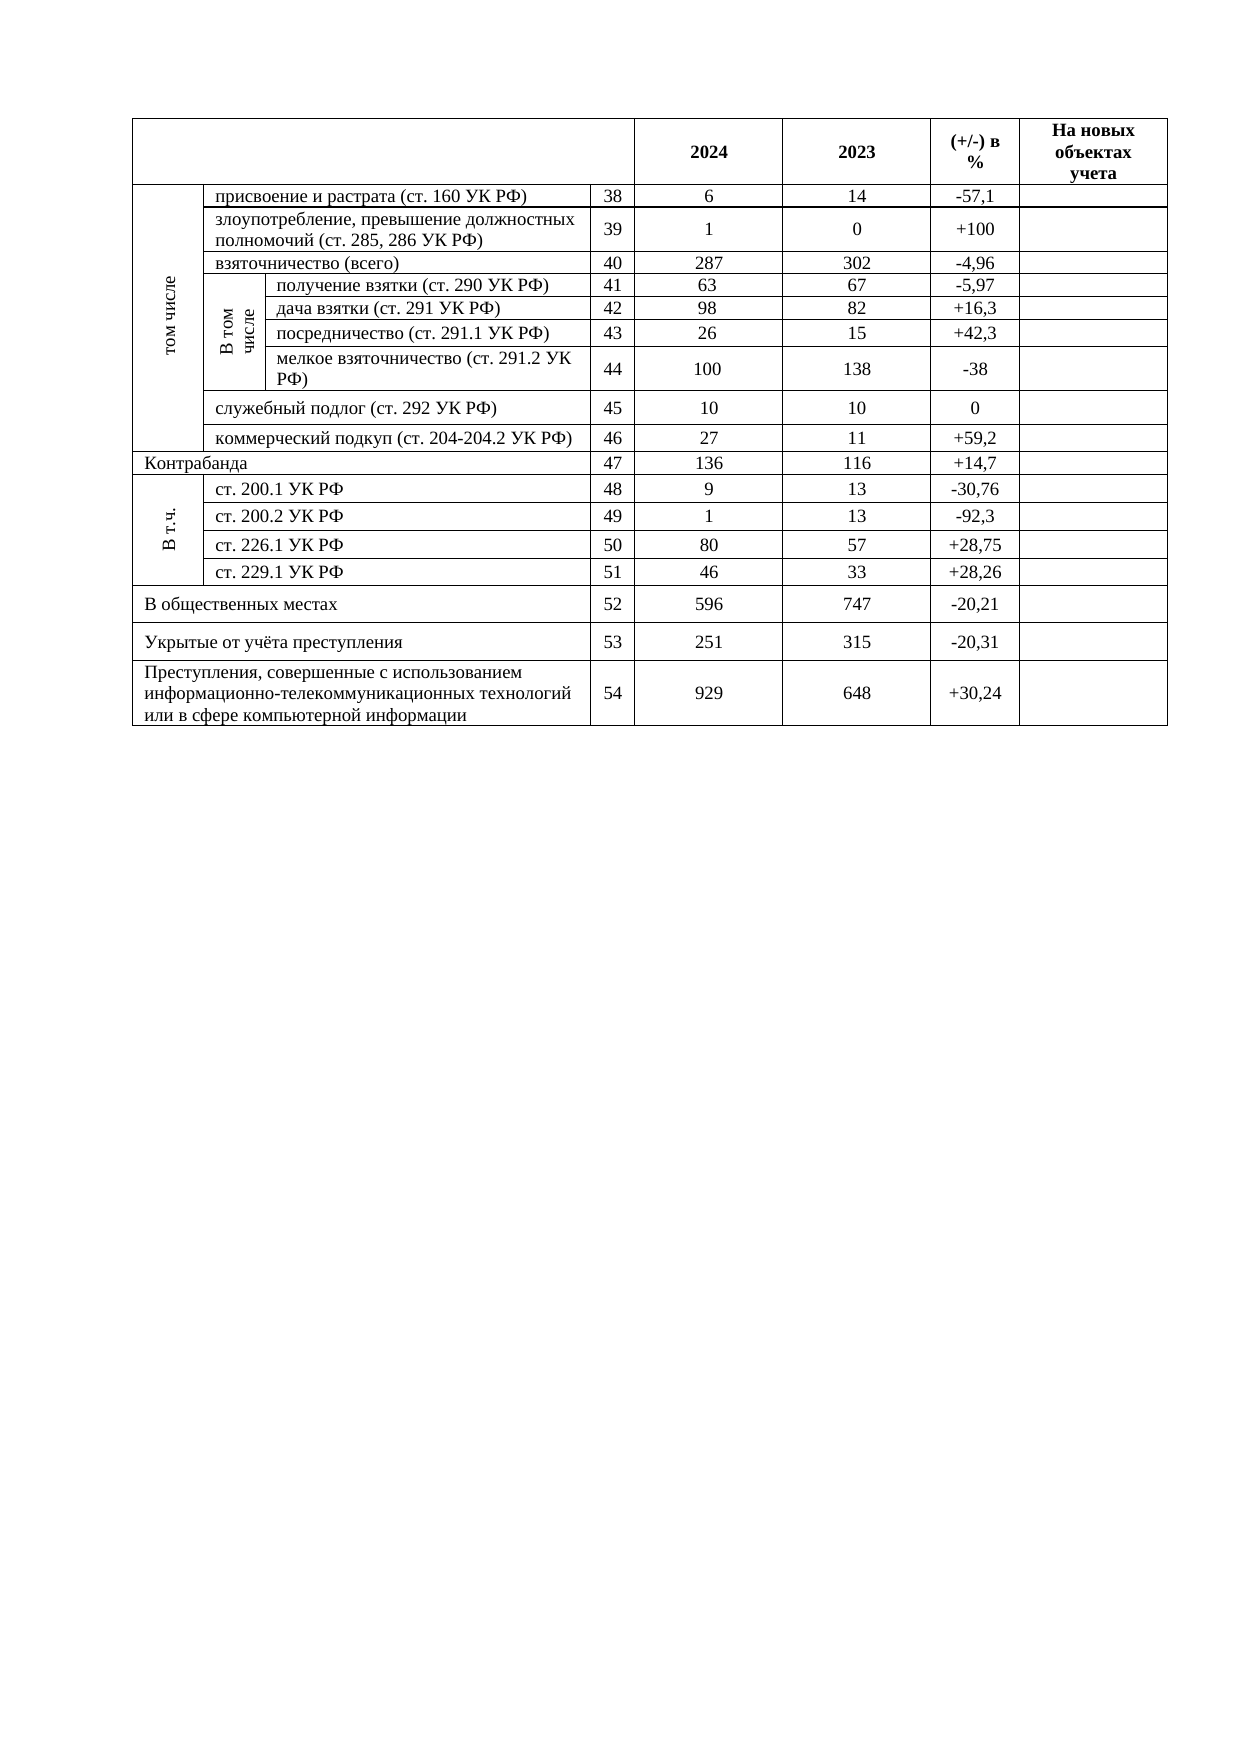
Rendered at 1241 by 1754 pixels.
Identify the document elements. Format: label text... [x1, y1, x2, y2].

table_header (+/-) в % [931, 119, 1019, 184]
table_cell 0 [931, 391, 1019, 424]
table_cell коммерческий подкуп (ст. 204-204.2 УК РФ) [204, 425, 590, 451]
table_cell -30,76 [931, 475, 1019, 502]
table_cell 648 [783, 661, 930, 725]
table_cell +30,24 [931, 661, 1019, 725]
table_cell 929 [635, 661, 782, 725]
table_cell ст. 200.2 УК РФ [204, 503, 590, 530]
table_cell 251 [635, 623, 782, 659]
table_cell дача взятки (ст. 291 УК РФ) [266, 297, 590, 318]
table_cell 38 [591, 185, 634, 206]
table_cell 33 [783, 559, 930, 584]
table_cell +59,2 [931, 425, 1019, 451]
table_cell -38 [931, 347, 1019, 390]
table_cell -20,21 [931, 586, 1019, 622]
table_cell 26 [635, 320, 782, 346]
table_cell 52 [591, 586, 634, 622]
table_cell 27 [635, 425, 782, 451]
table_cell 51 [591, 559, 634, 584]
table_cell 54 [591, 661, 634, 725]
table_cell -4,96 [931, 252, 1019, 273]
table_cell +14,7 [931, 452, 1019, 474]
table_cell 50 [591, 531, 634, 558]
table_cell 46 [635, 559, 782, 584]
table_cell 53 [591, 623, 634, 659]
table_cell взяточничество (всего) [204, 252, 590, 273]
table_cell злоупотребление, превышение должностных полномочий (ст. 285, 286 УК РФ) [204, 208, 590, 251]
table_cell посредничество (ст. 291.1 УК РФ) [266, 320, 590, 346]
table_cell ст. 200.1 УК РФ [204, 475, 590, 502]
table_cell 13 [783, 503, 930, 530]
table_cell +16,3 [931, 297, 1019, 318]
table_cell 63 [635, 274, 782, 296]
table_cell [1020, 559, 1167, 584]
table_cell [1020, 475, 1167, 502]
table_cell 0 [783, 208, 930, 251]
table_cell присвоение и растрата (ст. 160 УК РФ) [204, 185, 590, 206]
table_cell -92,3 [931, 503, 1019, 530]
table_cell получение взятки (ст. 290 УК РФ) [266, 274, 590, 296]
table_cell 49 [591, 503, 634, 530]
table_cell [1020, 503, 1167, 530]
table_cell Укрытые от учёта преступления [133, 623, 590, 659]
table_cell [1020, 531, 1167, 558]
table_cell 10 [635, 391, 782, 424]
table_cell В общественных местах [133, 586, 590, 622]
table_cell В том числе [204, 274, 265, 390]
table_cell 11 [783, 425, 930, 451]
table_cell мелкое взяточничество (ст. 291.2 УК РФ) [266, 347, 590, 390]
table_cell [1020, 661, 1167, 725]
table_cell 9 [635, 475, 782, 502]
table_cell 57 [783, 531, 930, 558]
table_cell 6 [635, 185, 782, 206]
table_cell 39 [591, 208, 634, 251]
table_cell 116 [783, 452, 930, 474]
table_cell 136 [635, 452, 782, 474]
table_cell 44 [591, 347, 634, 390]
table_header 2024 [635, 119, 782, 184]
table_cell -5,97 [931, 274, 1019, 296]
table_header [133, 119, 634, 184]
table_cell 302 [783, 252, 930, 273]
table_cell 100 [635, 347, 782, 390]
table_cell 40 [591, 252, 634, 273]
table_cell [1020, 208, 1167, 251]
table_cell 10 [783, 391, 930, 424]
table_cell 15 [783, 320, 930, 346]
table_cell 46 [591, 425, 634, 451]
table_cell 67 [783, 274, 930, 296]
table_cell 1 [635, 208, 782, 251]
table_cell [1020, 623, 1167, 659]
table_cell [1020, 425, 1167, 451]
table_cell 1 [635, 503, 782, 530]
table_cell ст. 229.1 УК РФ [204, 559, 590, 584]
table_cell 43 [591, 320, 634, 346]
table_cell Преступления, совершенные с использованием информационно-телекоммуникационных технологий или в сфере компьютерной информации [133, 661, 590, 725]
table_cell [1020, 297, 1167, 318]
table_cell [1020, 185, 1167, 206]
table_cell 41 [591, 274, 634, 296]
table_cell -20,31 [931, 623, 1019, 659]
table_cell 13 [783, 475, 930, 502]
table_cell 98 [635, 297, 782, 318]
table_cell В т.ч. [133, 475, 203, 584]
table_cell 287 [635, 252, 782, 273]
table_cell 82 [783, 297, 930, 318]
table_cell В том числе [133, 185, 203, 451]
table_cell 14 [783, 185, 930, 206]
table_cell 47 [591, 452, 634, 474]
table_cell 48 [591, 475, 634, 502]
table_cell [1020, 391, 1167, 424]
table_cell Контрабанда [133, 452, 590, 474]
table_cell 747 [783, 586, 930, 622]
table_cell [1020, 347, 1167, 390]
table_cell служебный подлог (ст. 292 УК РФ) [204, 391, 590, 424]
table_cell +28,26 [931, 559, 1019, 584]
table_cell +28,75 [931, 531, 1019, 558]
table_cell [1020, 320, 1167, 346]
table_cell -57,1 [931, 185, 1019, 206]
table_cell 138 [783, 347, 930, 390]
table_cell +42,3 [931, 320, 1019, 346]
table_cell ст. 226.1 УК РФ [204, 531, 590, 558]
table_cell [1020, 274, 1167, 296]
table_cell [1020, 252, 1167, 273]
table_header 2023 [783, 119, 930, 184]
table_cell 315 [783, 623, 930, 659]
table_header На новых объектах учета [1020, 119, 1167, 184]
table_cell [1020, 452, 1167, 474]
table_cell 80 [635, 531, 782, 558]
table_cell [1020, 586, 1167, 622]
table_cell 596 [635, 586, 782, 622]
table_cell 45 [591, 391, 634, 424]
table_cell 42 [591, 297, 634, 318]
table_cell +100 [931, 208, 1019, 251]
